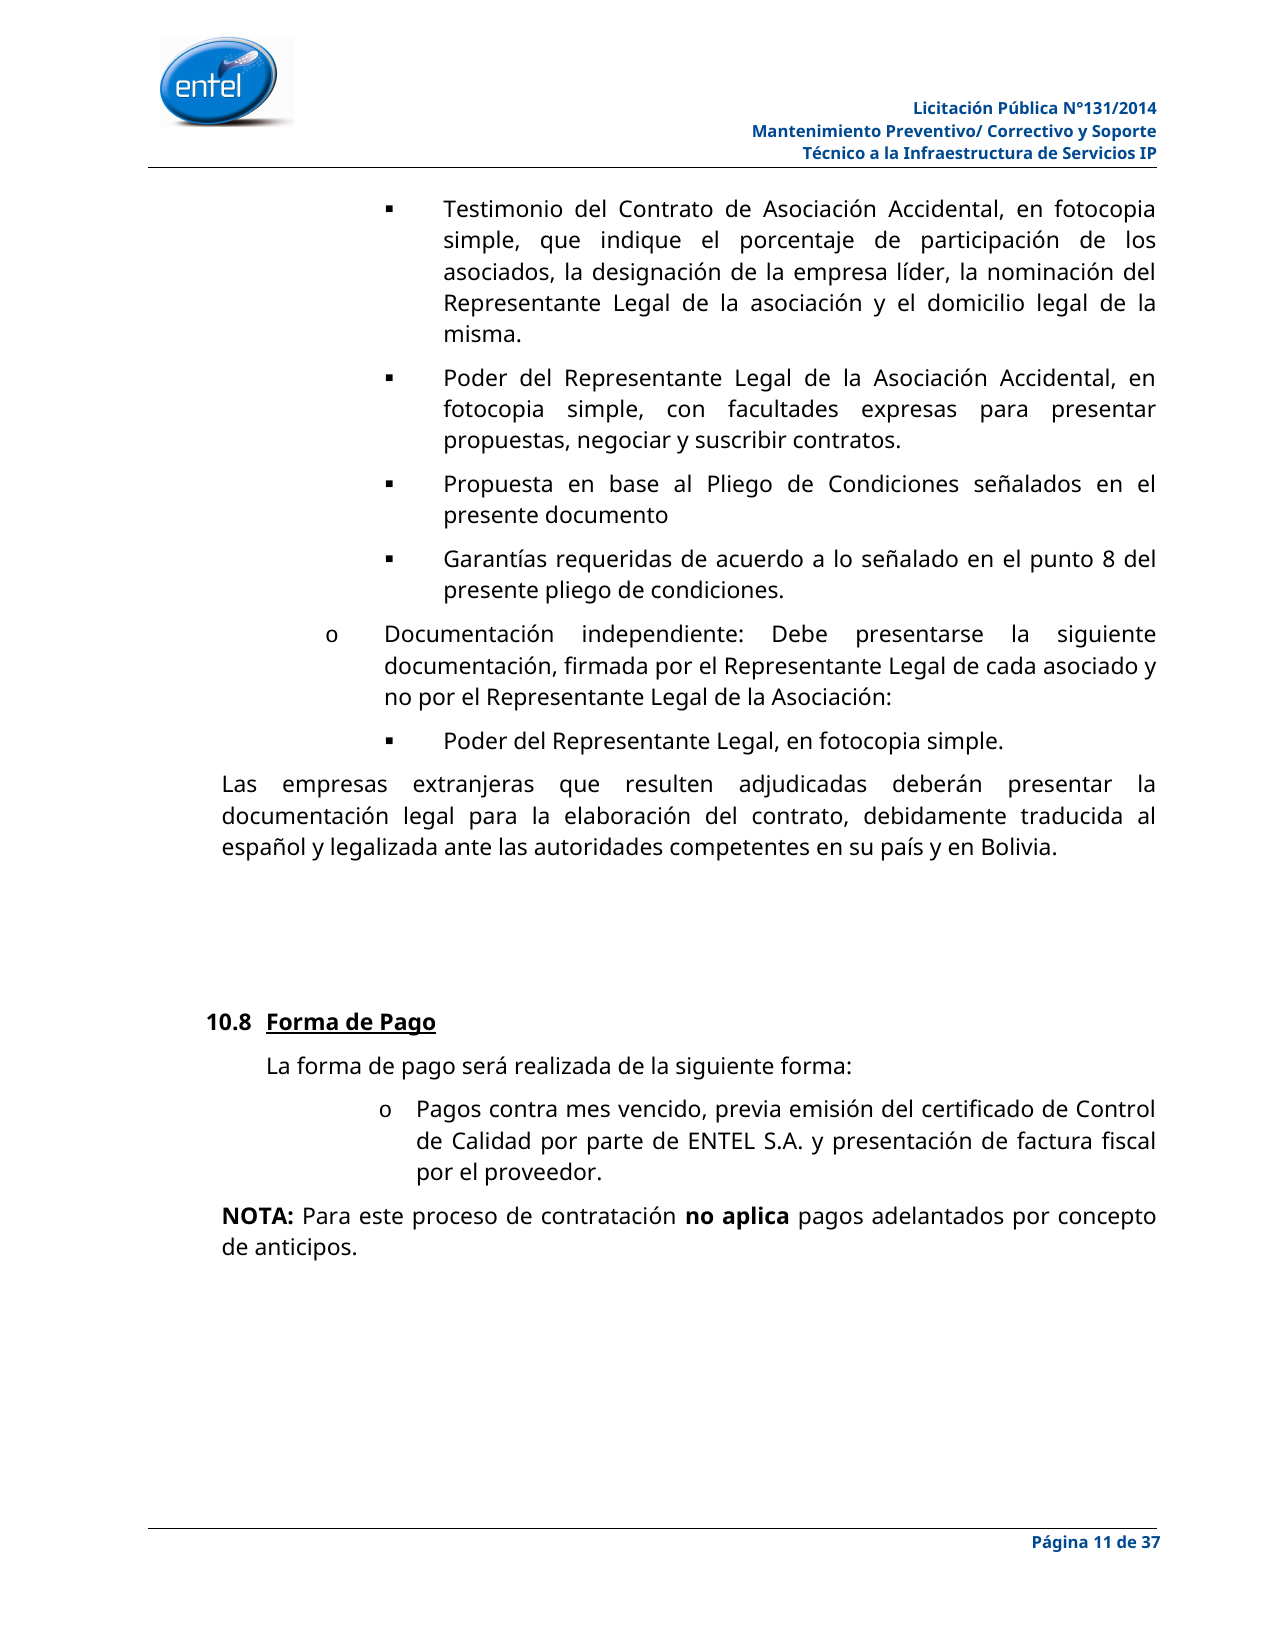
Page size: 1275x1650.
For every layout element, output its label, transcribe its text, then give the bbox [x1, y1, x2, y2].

list Poder del Representante Legal de la Asociación Accidental, en fotocopia simple, con facultades expresas para presentar propuestas, negociar y suscribir contratos. [384, 362, 1157, 456]
text La forma de pago será realizada de la siguiente forma: [221, 1049, 1157, 1081]
list Testimonio del Contrato de Asociación Accidental, en fotocopia simple, que indique el porcentaje de participación de los asociados, la designación de la empresa líder, la nominación del Representante Legal de la asociación y el domicilio legal de la misma. [384, 193, 1157, 349]
picture [159, 36, 295, 127]
text Las empresas extranjeras que resulten adjudicadas deberán presentar la documentación legal para la elaboración del contrato, debidamente traducida al español y legalizada ante las autoridades competentes en su país y en Bolivia. [221, 768, 1157, 862]
list Propuesta en base al Pliego de Condiciones señalados en el presente documento [384, 468, 1157, 531]
list Poder del Representante Legal, en fotocopia simple. [384, 724, 1157, 756]
list Pagos contra mes vencido, previa emisión del certificado de Control de Calidad por parte de ENTEL S.A. y presentación de factura fiscal por el proveedor. [378, 1093, 1157, 1187]
text NOTA: Para este proceso de contratación no aplica pagos adelantados por concepto de anticipos. [221, 1200, 1157, 1262]
list Documentación independiente: Debe presentarse la siguiente documentación, firmada por el Representante Legal de cada asociado y no por el Representante Legal de la Asociación: [325, 618, 1157, 712]
list Garantías requeridas de acuerdo a lo señalado en el punto 8 del presente pliego de condiciones. [384, 543, 1157, 606]
list Forma de Pago [206, 1006, 1157, 1037]
